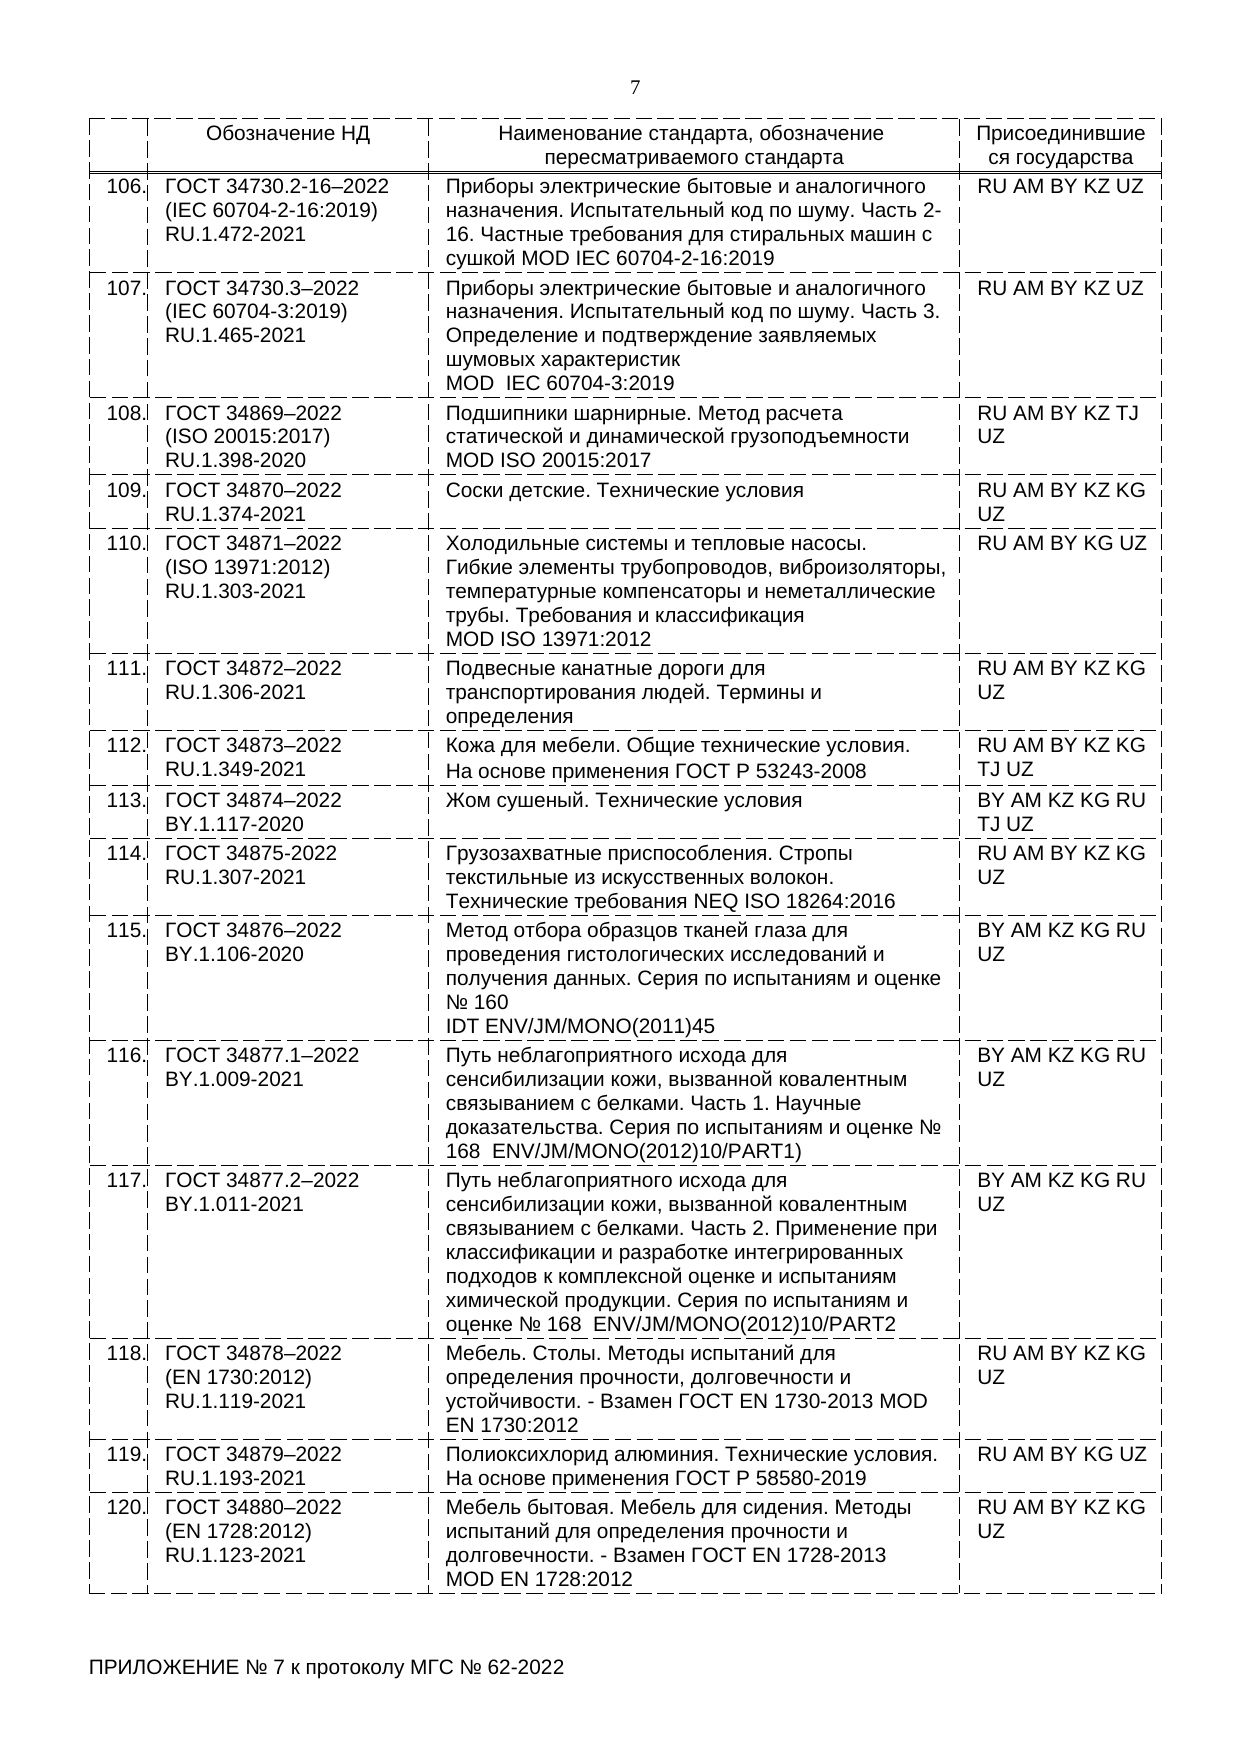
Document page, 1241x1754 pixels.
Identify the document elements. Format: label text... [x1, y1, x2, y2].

table_cell Мебель. Столы. Методы испытаний для определения прочности, долговечности и устойчивости. - Взамен ГОСТ EN 1730-2013 MOD EN 1730:2012 [428, 1338, 960, 1439]
table_cell RU AM BY KZ KG UZ [960, 474, 1162, 527]
table_cell BY AM KZ KG RU TJ UZ [960, 785, 1162, 838]
table_header [89, 118, 148, 171]
table_cell [89, 1338, 148, 1439]
table_cell Жом сушеный. Технические условия [428, 785, 960, 838]
table_header Присоединившиеся государства [960, 118, 1162, 171]
table_cell [89, 474, 148, 527]
table_cell Соски детские. Технические условия [428, 474, 960, 527]
table_cell ГОСТ 34877.1–2022 BY.1.009-2021 [148, 1040, 428, 1165]
table_cell Подшипники шарнирные. Метод расчета статической и динамической грузоподъемности MOD ISO 20015:2017 [428, 397, 960, 474]
table_cell RU AM BY KG UZ [960, 1439, 1162, 1492]
table_cell ГОСТ 34872–2022 RU.1.306-2021 [148, 653, 428, 729]
table_cell [89, 1165, 148, 1338]
table_cell Полиоксихлорид алюминия. Технические условия. На основе применения ГОСТ Р 58580-2019 [428, 1439, 960, 1492]
table_cell [89, 1040, 148, 1165]
table_cell Мебель бытовая. Мебель для сидения. Методы испытаний для определения прочности и долговечности. - Взамен ГОСТ EN 1728-2013 MOD EN 1728:2012 [428, 1492, 960, 1593]
table_cell [89, 785, 148, 838]
table_cell BY AM KZ KG RU UZ [960, 1040, 1162, 1165]
table_cell [89, 174, 148, 272]
table_cell ГОСТ 34873–2022 RU.1.349-2021 [148, 730, 428, 785]
table_cell ГОСТ 34869–2022 (ISO 20015:2017) RU.1.398-2020 [148, 397, 428, 474]
table_cell ГОСТ 34870–2022 RU.1.374-2021 [148, 474, 428, 527]
table_header Наименование стандарта, обозначение пересматриваемого стандарта [428, 118, 960, 171]
table_cell BY AM KZ KG RU UZ [960, 1165, 1162, 1338]
table_cell [89, 653, 148, 729]
table_cell Кожа для мебели. Общие технические условия. На основе применения ГОСТ Р 53243-2008 [428, 730, 960, 785]
table_cell ГОСТ 34880–2022 (EN 1728:2012) RU.1.123-2021 [148, 1492, 428, 1593]
table_cell ГОСТ 34730.2-16–2022 (IEC 60704-2-16:2019) RU.1.472-2021 [148, 174, 428, 272]
table_cell RU AM BY KZ TJ UZ [960, 397, 1162, 474]
table_cell RU AM BY KG UZ [960, 528, 1162, 652]
table_cell ГОСТ 34875-2022 RU.1.307-2021 [148, 838, 428, 915]
table_cell [89, 838, 148, 915]
table_cell [89, 272, 148, 397]
table_cell ГОСТ 34871–2022 (ISO 13971:2012) RU.1.303-2021 [148, 528, 428, 652]
table_cell Грузозахватные приспособления. Стропы текстильные из искусственных волокон. Технические требования NEQ ISO 18264:2016 [428, 838, 960, 915]
table_cell Приборы электрические бытовые и аналогичного назначения. Испытательный код по шуму. Часть 2-16. Частные требования для стиральных машин с сушкой MOD IEC 60704-2-16:2019 [428, 174, 960, 272]
table_cell [89, 397, 148, 474]
table_header Обозначение НД [148, 118, 428, 171]
table_cell RU AM BY KZ KG UZ [960, 1338, 1162, 1439]
table_cell Приборы электрические бытовые и аналогичного назначения. Испытательный код по шуму. Часть 3. Определение и подтверждение заявляемых шумовых характеристик MOD IEC 60704-3:2019 [428, 272, 960, 397]
table_cell RU AM BY KZ UZ [960, 272, 1162, 397]
table_cell Путь неблагоприятного исхода для сенсибилизации кожи, вызванной ковалентным связыванием с белками. Часть 2. Применение при классификации и разработке интегрированных подходов к комплексной оценке и испытаниям химической продукции. Серия по испытаниям и оценке № 168 ENV/JM/MONO(2012)10/PART2 [428, 1165, 960, 1338]
table_cell [89, 528, 148, 652]
table_cell ГОСТ 34877.2–2022 BY.1.011-2021 [148, 1165, 428, 1338]
table_cell Подвесные канатные дороги для транспортирования людей. Термины и определения [428, 653, 960, 729]
table_cell [89, 915, 148, 1040]
table_cell Путь неблагоприятного исхода для сенсибилизации кожи, вызванной ковалентным связыванием с белками. Часть 1. Научные доказательства. Серия по испытаниям и оценке № 168 ENV/JM/MONO(2012)10/PART1) [428, 1040, 960, 1165]
table_cell ГОСТ 34876–2022 BY.1.106-2020 [148, 915, 428, 1040]
table_cell RU AM BY KZ KG UZ [960, 838, 1162, 915]
table_cell Метод отбора образцов тканей глаза для проведения гистологических исследований и получения данных. Серия по испытаниям и оценке № 160 IDT ENV/JM/MONO(2011)45 [428, 915, 960, 1040]
table_cell Холодильные системы и тепловые насосы. Гибкие элементы трубопроводов, виброизоляторы, температурные компенсаторы и неметаллические трубы. Требования и классификация MOD ISO 13971:2012 [428, 528, 960, 652]
table_cell RU AM BY KZ KG UZ [960, 1492, 1162, 1593]
table_cell RU AM BY KZ KG UZ [960, 653, 1162, 729]
table_cell ГОСТ 34730.3–2022 (IEC 60704-3:2019) RU.1.465-2021 [148, 272, 428, 397]
table_cell ГОСТ 34879–2022 RU.1.193-2021 [148, 1439, 428, 1492]
table_cell RU AM BY KZ KG TJ UZ [960, 730, 1162, 785]
table_cell RU AM BY KZ UZ [960, 174, 1162, 272]
table_cell [89, 1492, 148, 1593]
table_cell ГОСТ 34874–2022 BY.1.117-2020 [148, 785, 428, 838]
table_cell ГОСТ 34878–2022 (EN 1730:2012) RU.1.119-2021 [148, 1338, 428, 1439]
table_cell BY AM KZ KG RU UZ [960, 915, 1162, 1040]
table_cell [89, 730, 148, 785]
table_cell [89, 1439, 148, 1492]
